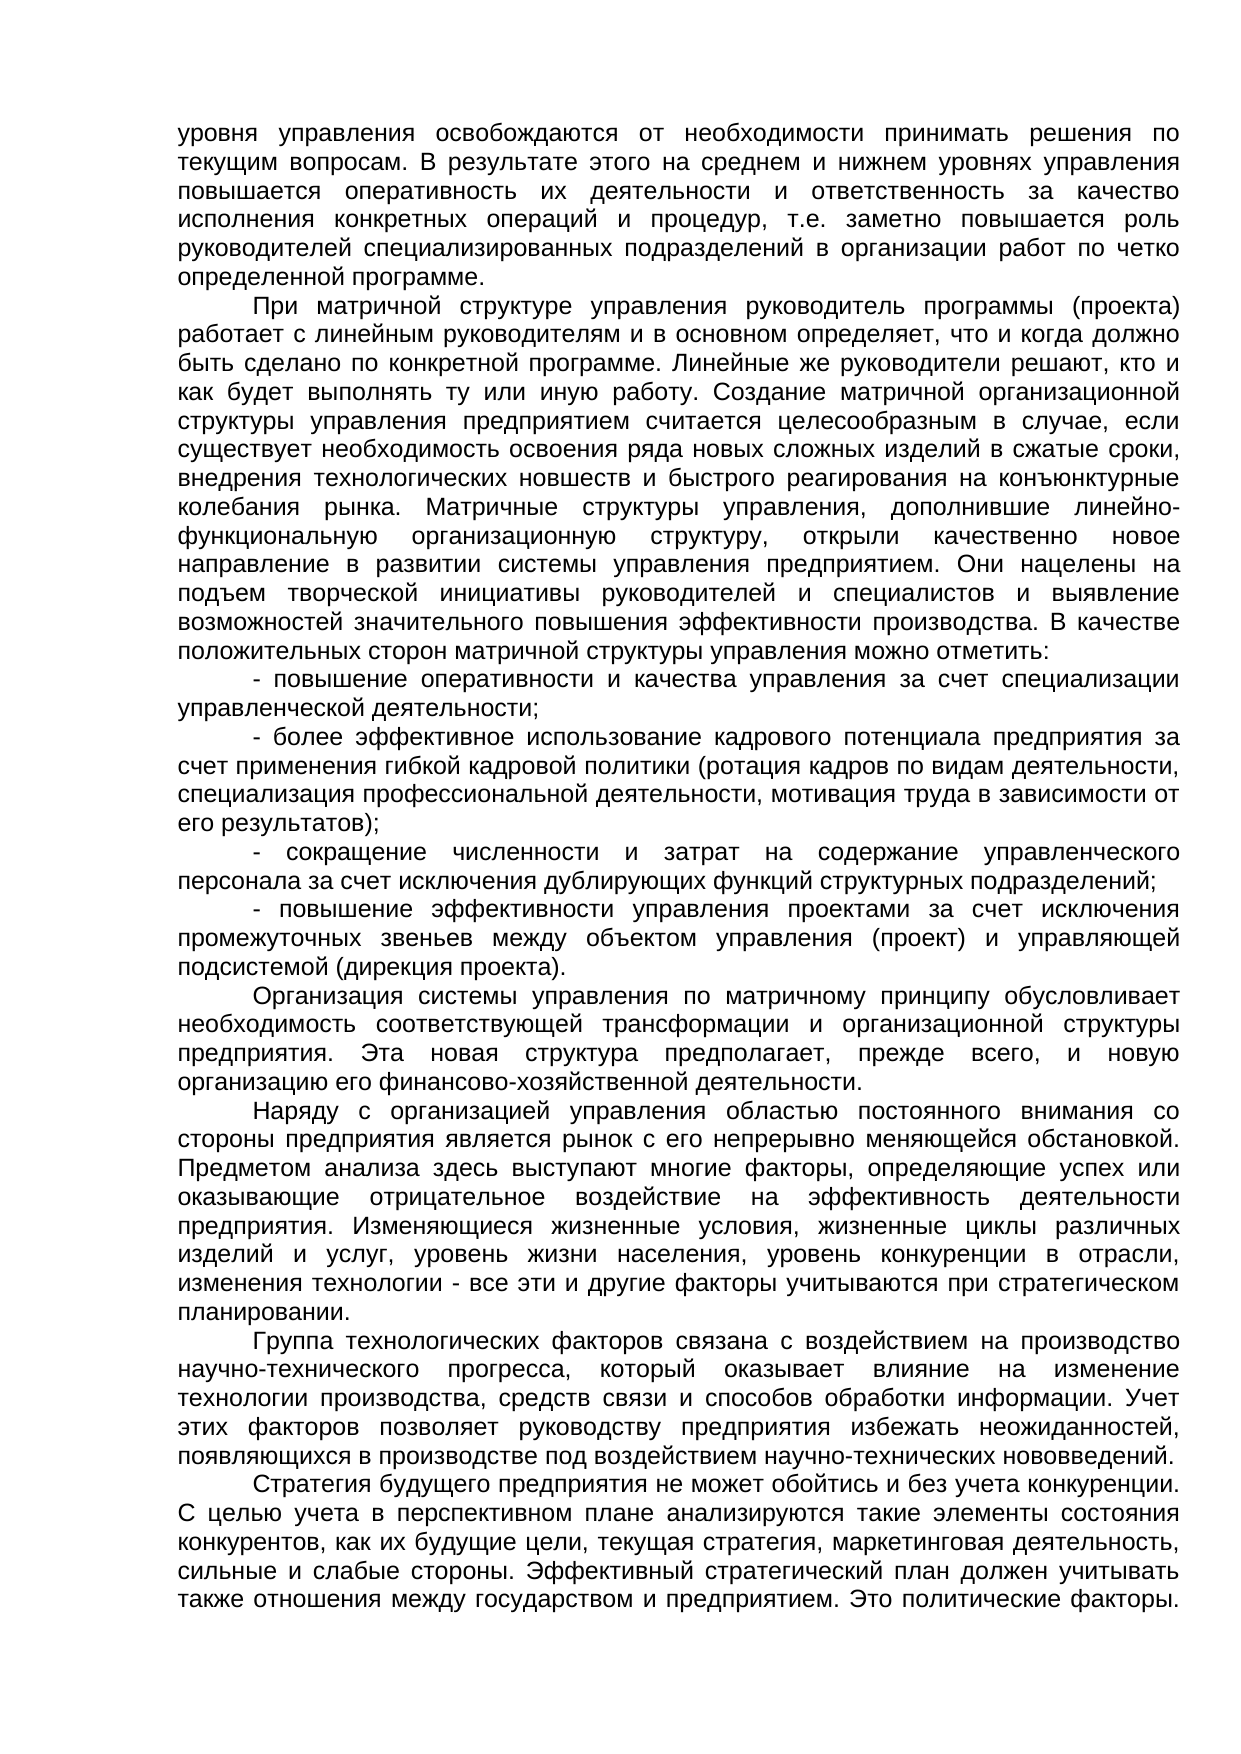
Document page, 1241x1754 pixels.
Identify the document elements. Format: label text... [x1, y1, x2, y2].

text - повышение оперативности и качества управления за счет специализации управленческой деятельности; [177, 664, 1181, 722]
text Наряду с организацией управления областью постоянного внимания со стороны предприятия является рынок с его непрерывно меняющейся обстановкой. Предметом анализа здесь выступают многие факторы, определяющие успех или оказывающие отрицательное воздействие на эффективность деятельности предприятия. Изменяющиеся жизненные условия, жизненные циклы различных изделий и услуг, уровень жизни населения, уровень конкуренции в отрасли, изменения технологии - все эти и другие факторы учитываются при стратегическом планировании. [177, 1096, 1181, 1326]
text - сокращение численности и затрат на содержание управленческого персонала за счет исключения дублирующих функций структурных подразделений; [177, 837, 1181, 894]
text - более эффективное использование кадрового потенциала предприятия за счет применения гибкой кадровой политики (ротация кадров по видам деятельности, специализация профессиональной деятельности, мотивация труда в зависимости от его результатов); [177, 722, 1181, 837]
text Группа технологических факторов связана с воздействием на производство научно-технического прогресса, который оказывает влияние на изменение технологии производства, средств связи и способов обработки информации. Учет этих факторов позволяет руководству предприятия избежать неожиданностей, появляющихся в производстве под воздействием научно-технических нововведений. [177, 1326, 1181, 1469]
text - повышение эффективности управления проектами за счет исключения промежуточных звеньев между объектом управления (проект) и управляющей подсистемой (дирекция проекта). [177, 894, 1181, 981]
text Организация системы управления по матричному принципу обусловливает необходимость соответствующей трансформации и организационной структуры предприятия. Эта новая структура предполагает, прежде всего, и новую организацию его финансово-хозяйственной деятельности. [177, 981, 1181, 1096]
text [177, 1469, 1181, 1613]
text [177, 118, 1181, 291]
text При матричной структуре управления руководитель программы (проекта) работает с линейным руководителям и в основном определяет, что и когда должно быть сделано по конкретной программе. Линейные же руководители решают, кто и как будет выполнять ту или иную работу. Создание матричной организационной структуры управления предприятием считается целесообразным в случае, если существует необходимость освоения ряда новых сложных изделий в сжатые сроки, внедрения технологических новшеств и быстрого реагирования на конъюнктурные колебания рынка. Матричные структуры управления, дополнившие линейно-функциональную организационную структуру, открыли качественно новое направление в развитии системы управления предприятием. Они нацелены на подъем творческой инициативы руководителей и специалистов и выявление возможностей значительного повышения эффективности производства. В качестве положительных сторон матричной структуры управления можно отметить: [177, 291, 1181, 664]
